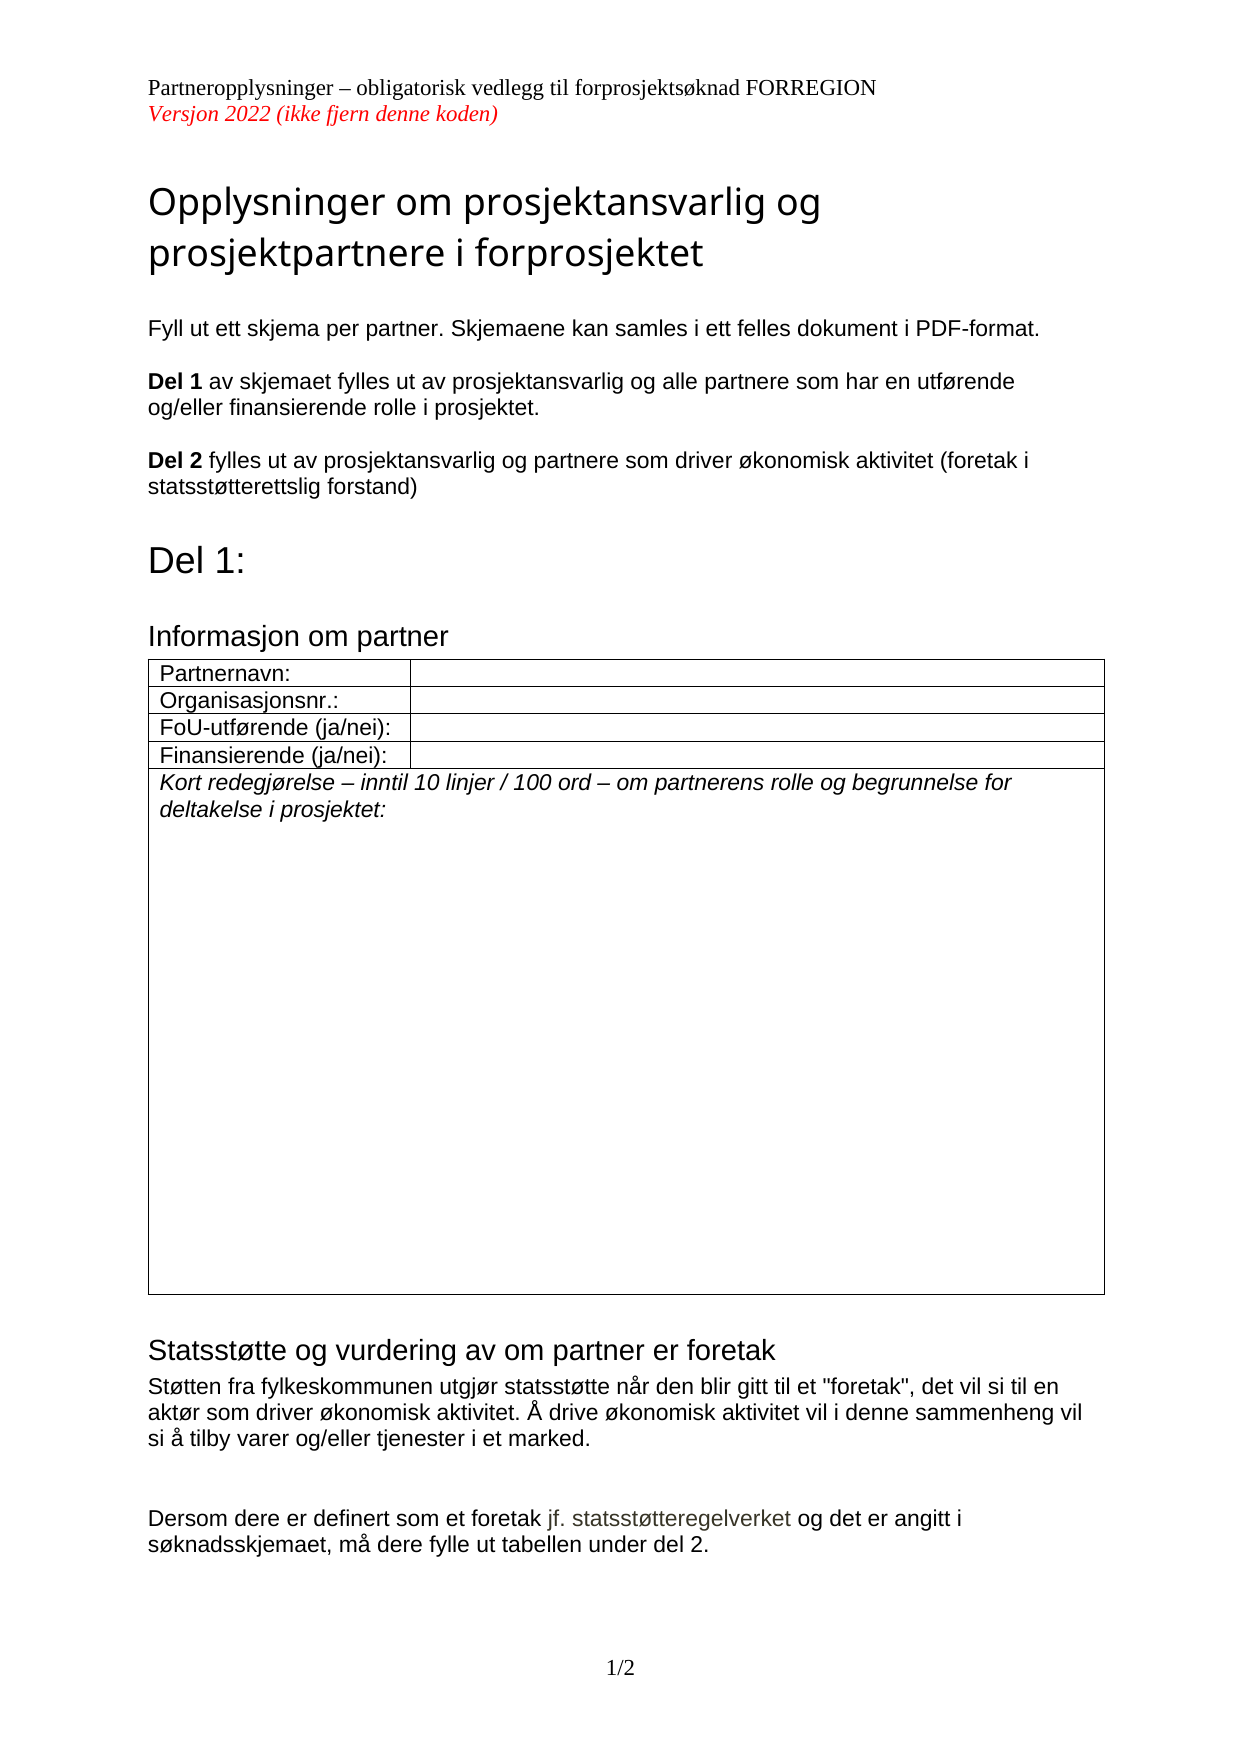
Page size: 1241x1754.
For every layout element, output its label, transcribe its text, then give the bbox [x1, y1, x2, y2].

table_header Partnernavn: [149, 660, 410, 686]
table_cell Organisasjonsnr.: [149, 687, 410, 713]
subtitle Del 1: [148, 538, 1093, 581]
subtitle Statsstøtte og vurdering av om partner er foretak [148, 1333, 1093, 1366]
text Del 2 fylles ut av prosjektansvarlig og partnere som driver økonomisk aktivitet (foretak i statsstøtterettslig forstand) [148, 447, 1093, 500]
table_header [411, 660, 1104, 686]
table_cell [411, 687, 1104, 713]
text Dersom dere er definert som et foretak jf. statsstøtteregelverket og det er angitt i søknadsskjemaet, må dere fylle ut tabellen under del 2. [148, 1504, 1093, 1557]
text Fyll ut ett skjema per partner. Skjemaene kan samles i ett felles dokument i PDF-format. [148, 315, 1093, 342]
table_cell Kort redegjørelse – inntil 10 linjer / 100 ord – om partnerens rolle og begrunnelse for deltakelse i prosjektet: [149, 769, 1104, 1294]
table_cell [411, 742, 1104, 768]
text Del 1 av skjemaet fylles ut av prosjektansvarlig og alle partnere som har en utførende og/eller finansierende rolle i prosjektet. [148, 368, 1093, 421]
subtitle Informasjon om partner [148, 619, 1093, 652]
table_cell [411, 714, 1104, 741]
text Støtten fra fylkeskommunen utgjør statsstøtte når den blir gitt til et "foretak", det vil si til en aktør som driver økonomisk aktivitet. Å drive økonomisk aktivitet vil i denne sammenheng vil si å tilby varer og/eller tjenester i et marked. [148, 1373, 1093, 1452]
table_cell FoU-utførende (ja/nei): [149, 714, 410, 741]
subtitle Opplysninger om prosjektansvarlig og prosjektpartnere i forprosjektet [148, 176, 1093, 278]
table_cell Finansierende (ja/nei): [149, 742, 410, 768]
